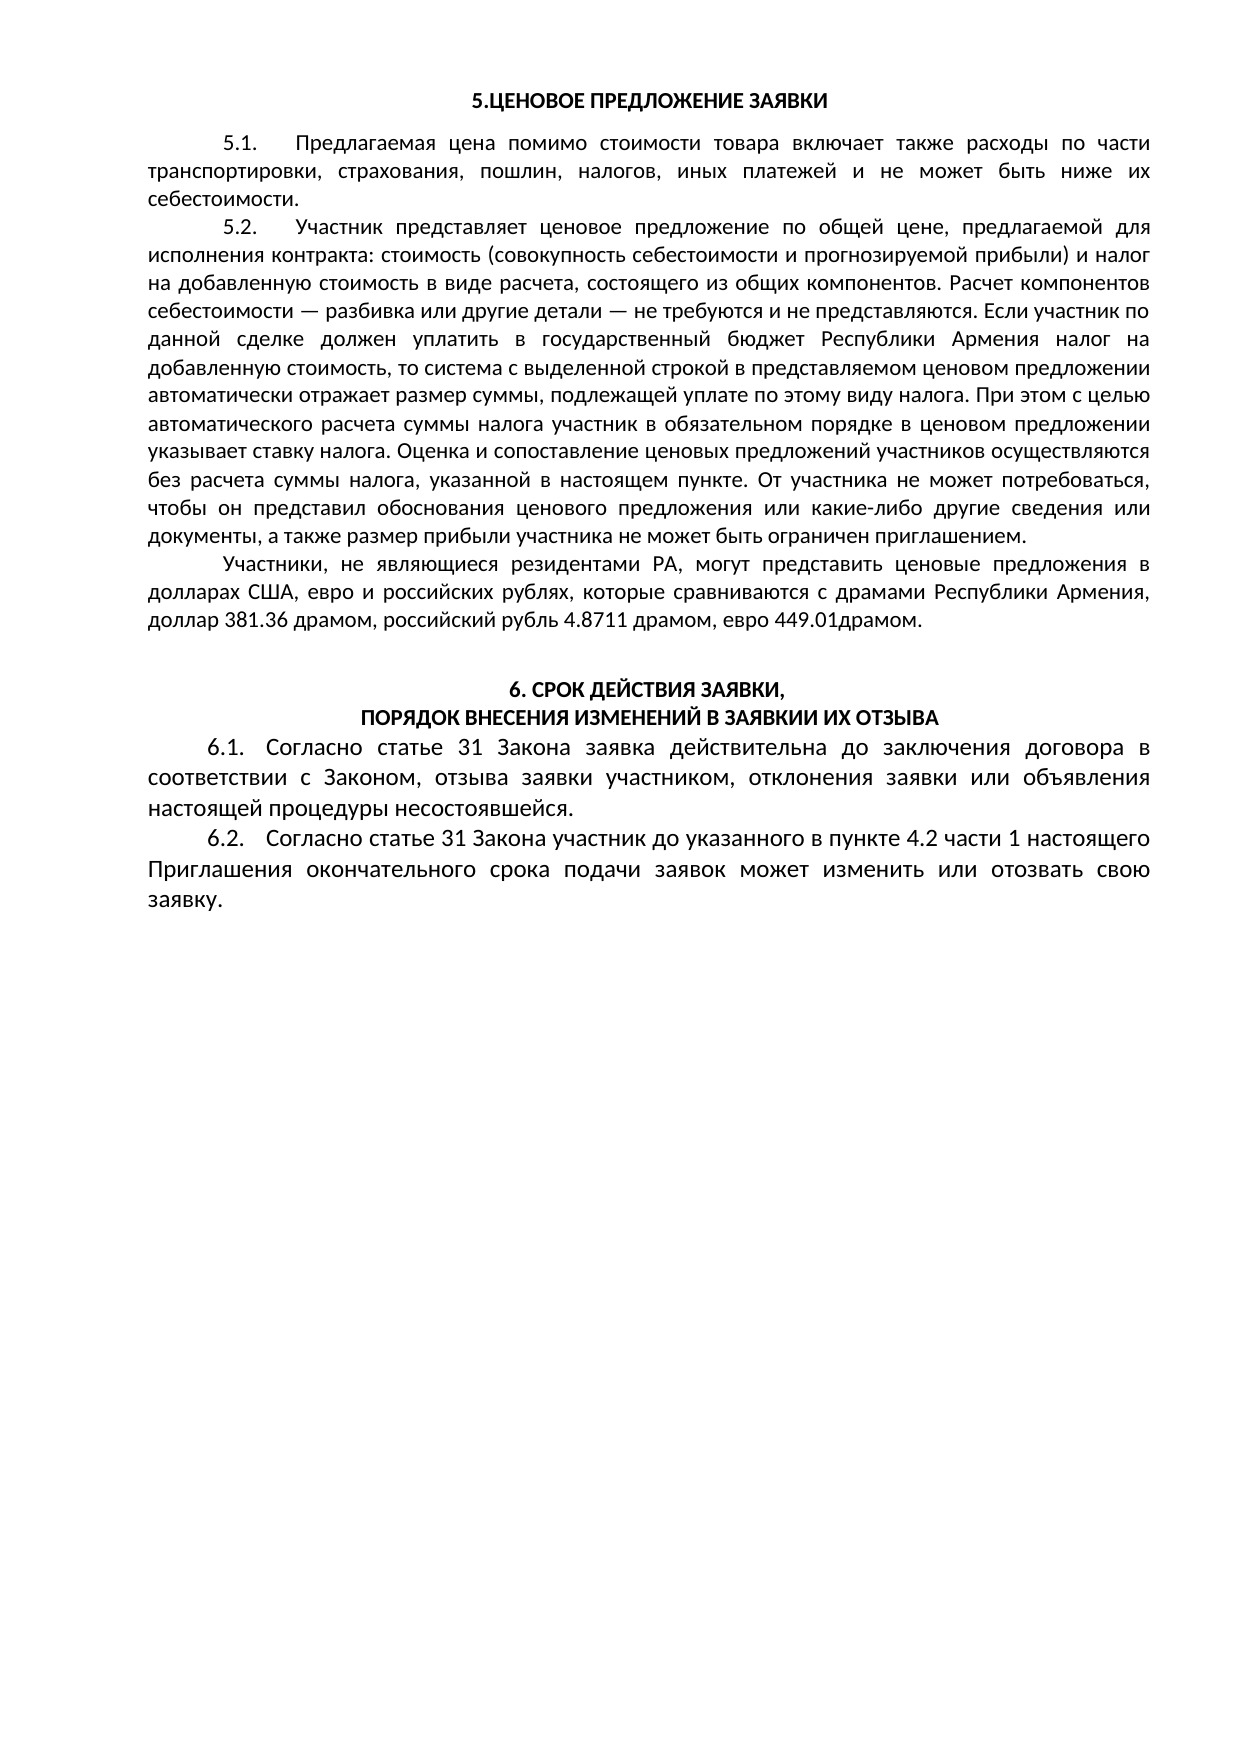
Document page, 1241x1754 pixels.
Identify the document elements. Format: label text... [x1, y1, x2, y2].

text 5.ЦЕНОВОЕ ПРЕДЛОЖЕНИЕ ЗАЯВКИ [148, 86, 1152, 114]
text 6.1. Согласно статье 31 Закона заявка действительна до заключения договора в соответствии с Законом, отзыва заявки участником, отклонения заявки или объявления настоящей процедуры несостоявшейся. [148, 731, 1152, 822]
text 6. СРОК ДЕЙСТВИЯ ЗАЯВКИ, ПОРЯДОК ВНЕСЕНИЯ ИЗМЕНЕНИЙ В ЗАЯВКИИ ИХ ОТЗЫВА [207, 675, 1093, 731]
text 6.2. Согласно статье 31 Закона участник до указанного в пункте 4.2 части 1 настоящего Приглашения окончательного срока подачи заявок может изменить или отозвать свою заявку. [148, 822, 1152, 914]
text 5.1. Предлагаемая цена помимо стоимости товара включает также расходы по части транспортировки, страхования, пошлин, налогов, иных платежей и не может быть ниже их себестоимости. [148, 128, 1152, 212]
text 5.2. Участник представляет ценовое предложение по общей цене, предлагаемой для исполнения контракта: стоимость (совокупность себестоимости и прогнозируемой прибыли) и налог на добавленную стоимость в виде расчета, состоящего из общих компонентов. Расчет компонентов себестоимости — разбивка или другие детали — не требуются и не представляются. Если участник по данной сделке должен уплатить в государственный бюджет Республики Армения налог на добавленную стоимость, то система с выделенной строкой в представляемом ценовом предложении автоматически отражает размер суммы, подлежащей уплате по этому виду налога. При этом с целью автоматического расчета суммы налога участник в обязательном порядке в ценовом предложении указывает ставку налога. Оценка и сопоставление ценовых предложений участников осуществляются без расчета суммы налога, указанной в настоящем пункте. От участника не может потребоваться, чтобы он представил обоснования ценового предложения или какие-либо другие сведения или документы, а также размер прибыли участника не может быть ограничен приглашением. [148, 212, 1152, 549]
text Участники, не являющиеся резидентами РА, могут представить ценовые предложения в долларах США, евро и российских рублях, которые сравниваются с драмами Республики Армения, доллар 381.36 драмом, российский рубль 4.8711 драмом, евро 449.01драмом. [148, 549, 1152, 633]
